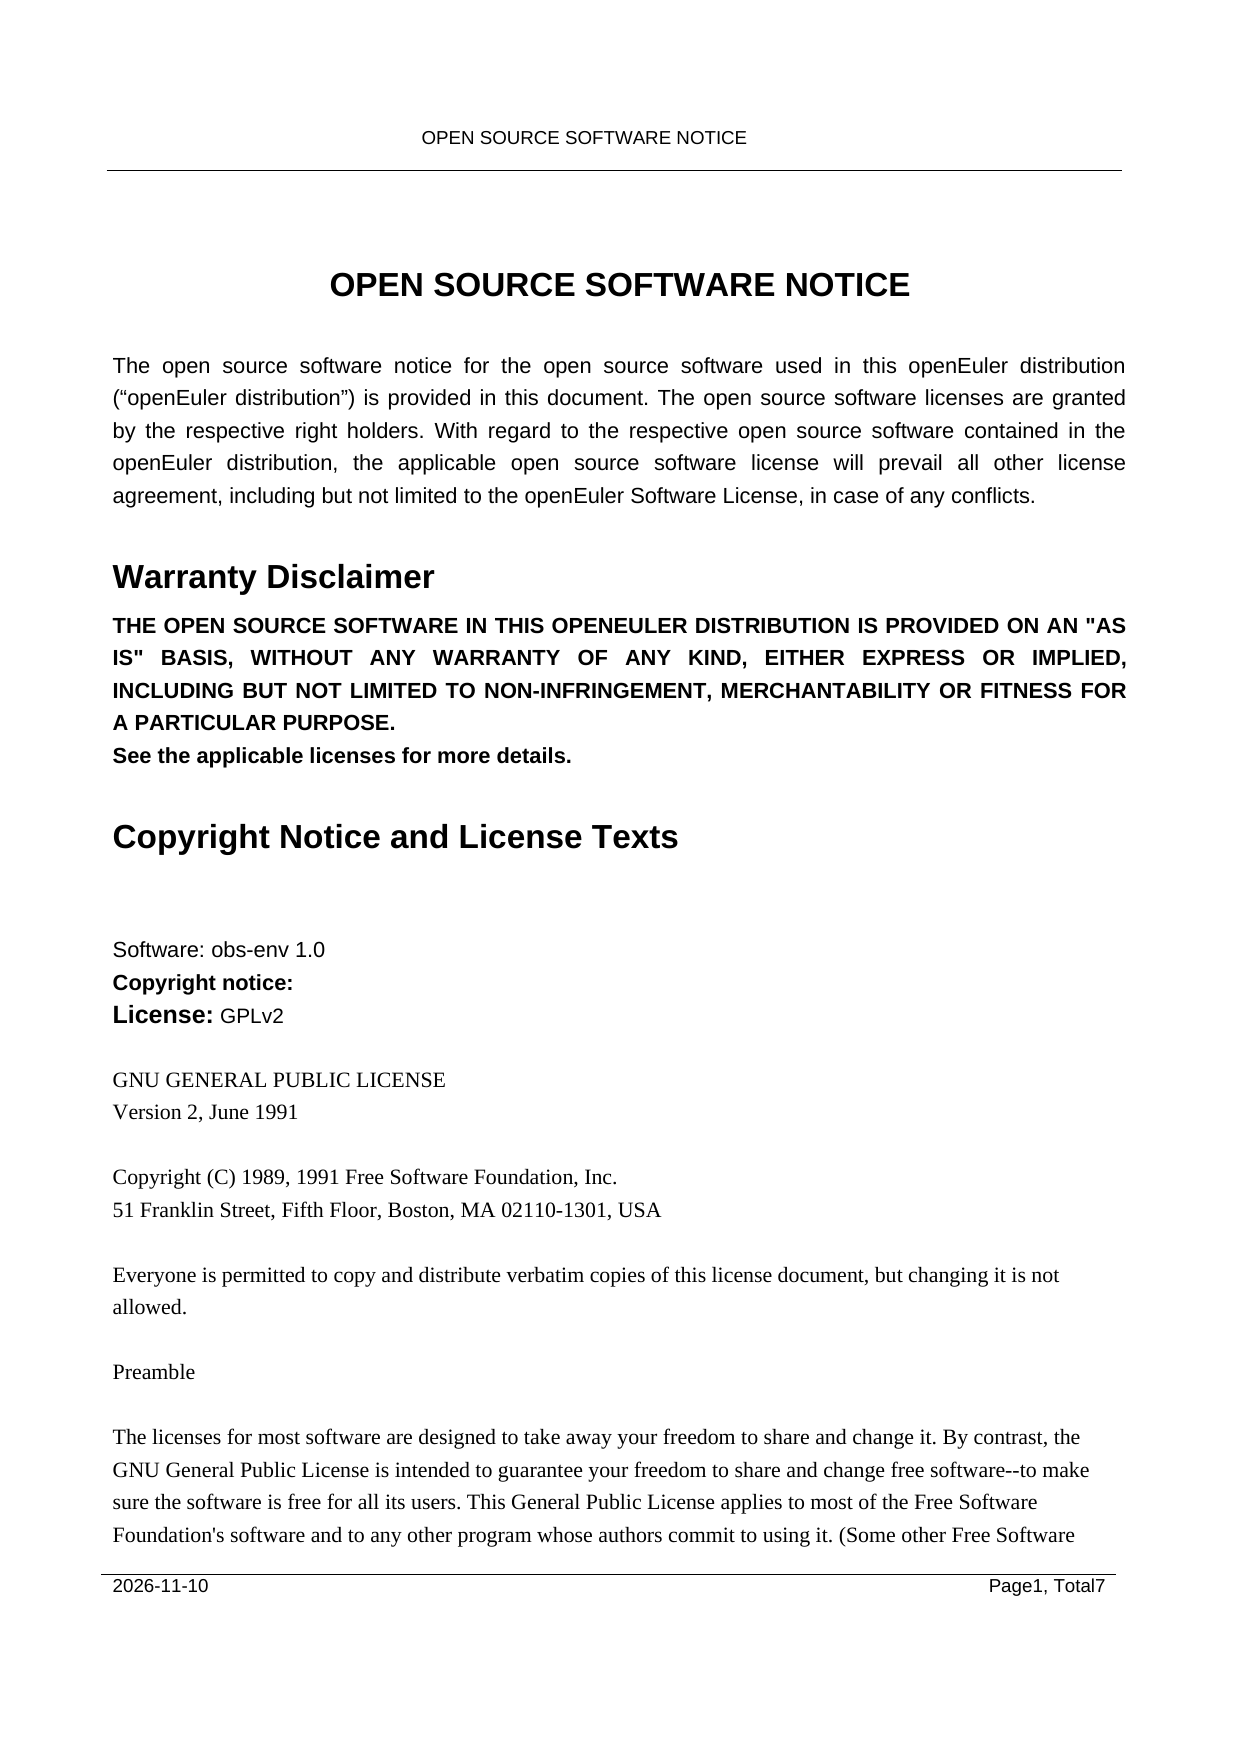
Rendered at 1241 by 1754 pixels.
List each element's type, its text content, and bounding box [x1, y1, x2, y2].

text Software: obs-env 1.0 [112, 933, 1128, 966]
text OPEN SOURCE SOFTWARE NOTICE [112, 251, 1128, 316]
text Warranty Disclaimer [112, 544, 1128, 609]
text THE OPEN SOURCE SOFTWARE IN THIS OPENEULER DISTRIBUTION IS PROVIDED ON AN "AS IS" BASIS, WITHOUT ANY WARRANTY OF ANY KIND, EITHER EXPRESS OR IMPLIED, INCLUDING BUT NOT LIMITED TO NON-INFRINGEMENT, MERCHANTABILITY OR FITNESS FOR A PARTICULAR PURPOSE. See the applicable licenses for more details. [112, 609, 1128, 771]
text The open source software notice for the open source software used in this openEuler distribution (“openEuler distribution”) is provided in this document. The open source software licenses are granted by the respective right holders. With regard to the respective open source software contained in the openEuler distribution, the applicable open source software license will prevail all other license agreement, including but not limited to the openEuler Software License, in case of any conflicts. [112, 349, 1128, 511]
text Copyright notice: [112, 966, 1128, 998]
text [112, 998, 1128, 1551]
text Copyright Notice and License Texts [112, 804, 1128, 869]
